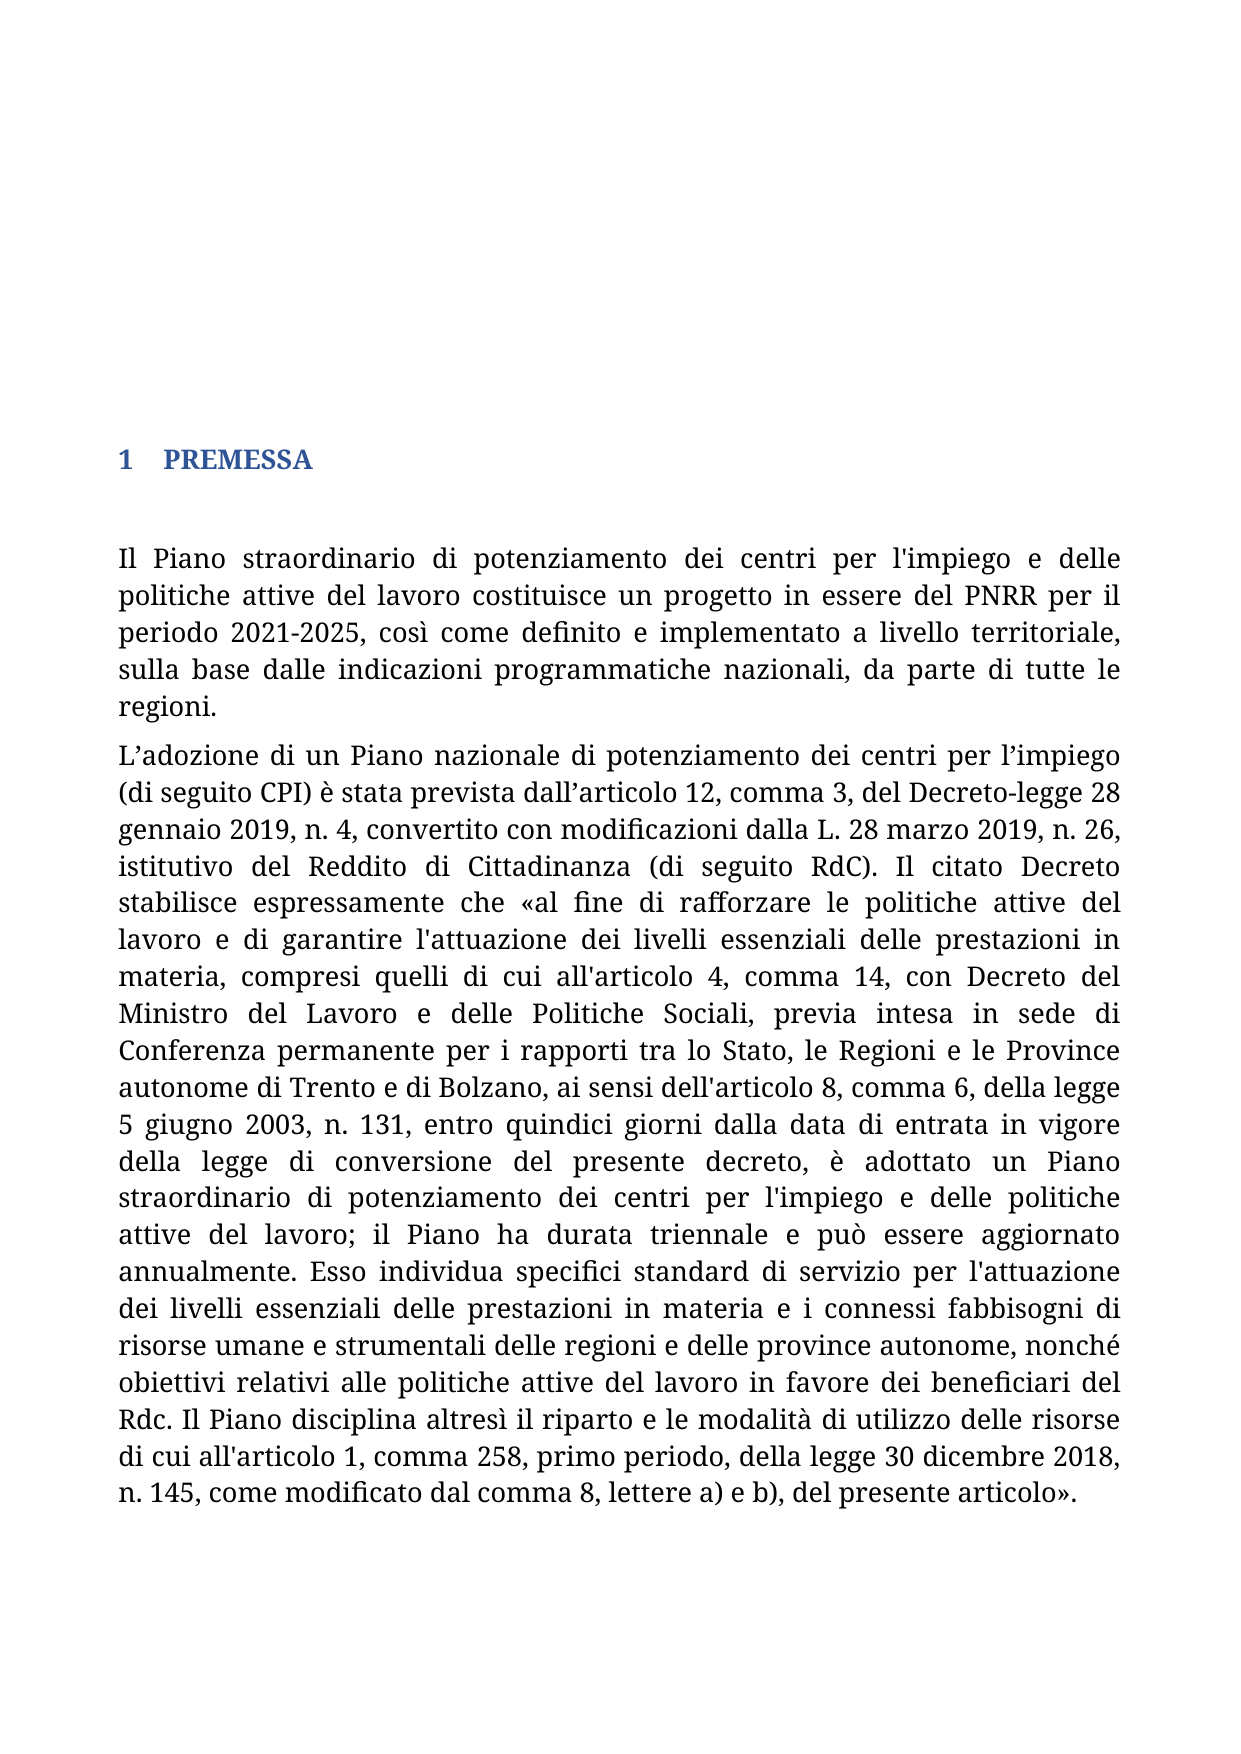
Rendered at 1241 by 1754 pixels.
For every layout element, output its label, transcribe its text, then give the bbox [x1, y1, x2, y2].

subtitle pREMESSA [118, 441, 1122, 478]
text Il Piano straordinario di potenziamento dei centri per l'impiego e delle politiche attive del lavoro costituisce un progetto in essere del PNRR per il periodo 2021-2025, così come definito e implementato a livello territoriale, sulla base dalle indicazioni programmatiche nazionali, da parte di tutte le regioni. [118, 539, 1122, 724]
text L’adozione di un Piano nazionale di potenziamento dei centri per l’impiego (di seguito CPI) è stata prevista dall’articolo 12, comma 3, del Decreto-legge 28 gennaio 2019, n. 4, convertito con modificazioni dalla L. 28 marzo 2019, n. 26, istitutivo del Reddito di Cittadinanza (di seguito RdC). Il citato Decreto stabilisce espressamente che «al fine di rafforzare le politiche attive del lavoro e di garantire l'attuazione dei livelli essenziali delle prestazioni in materia, compresi quelli di cui all'articolo 4, comma 14, con Decreto del Ministro del Lavoro e delle Politiche Sociali, previa intesa in sede di Conferenza permanente per i rapporti tra lo Stato, le Regioni e le Province autonome di Trento e di Bolzano, ai sensi dell'articolo 8, comma 6, della legge 5 giugno 2003, n. 131, entro quindici giorni dalla data di entrata in vigore della legge di conversione del presente decreto, è adottato un Piano straordinario di potenziamento dei centri per l'impiego e delle politiche attive del lavoro; il Piano ha durata triennale e può essere aggiornato annualmente. Esso individua specifici standard di servizio per l'attuazione dei livelli essenziali delle prestazioni in materia e i connessi fabbisogni di risorse umane e strumentali delle regioni e delle province autonome, nonché obiettivi relativi alle politiche attive del lavoro in favore dei beneficiari del Rdc. Il Piano disciplina altresì il riparto e le modalità di utilizzo delle risorse di cui all'articolo 1, comma 258, primo periodo, della legge 30 dicembre 2018, n. 145, come modificato dal comma 8, lettere a) e b), del presente articolo». [118, 736, 1122, 1511]
